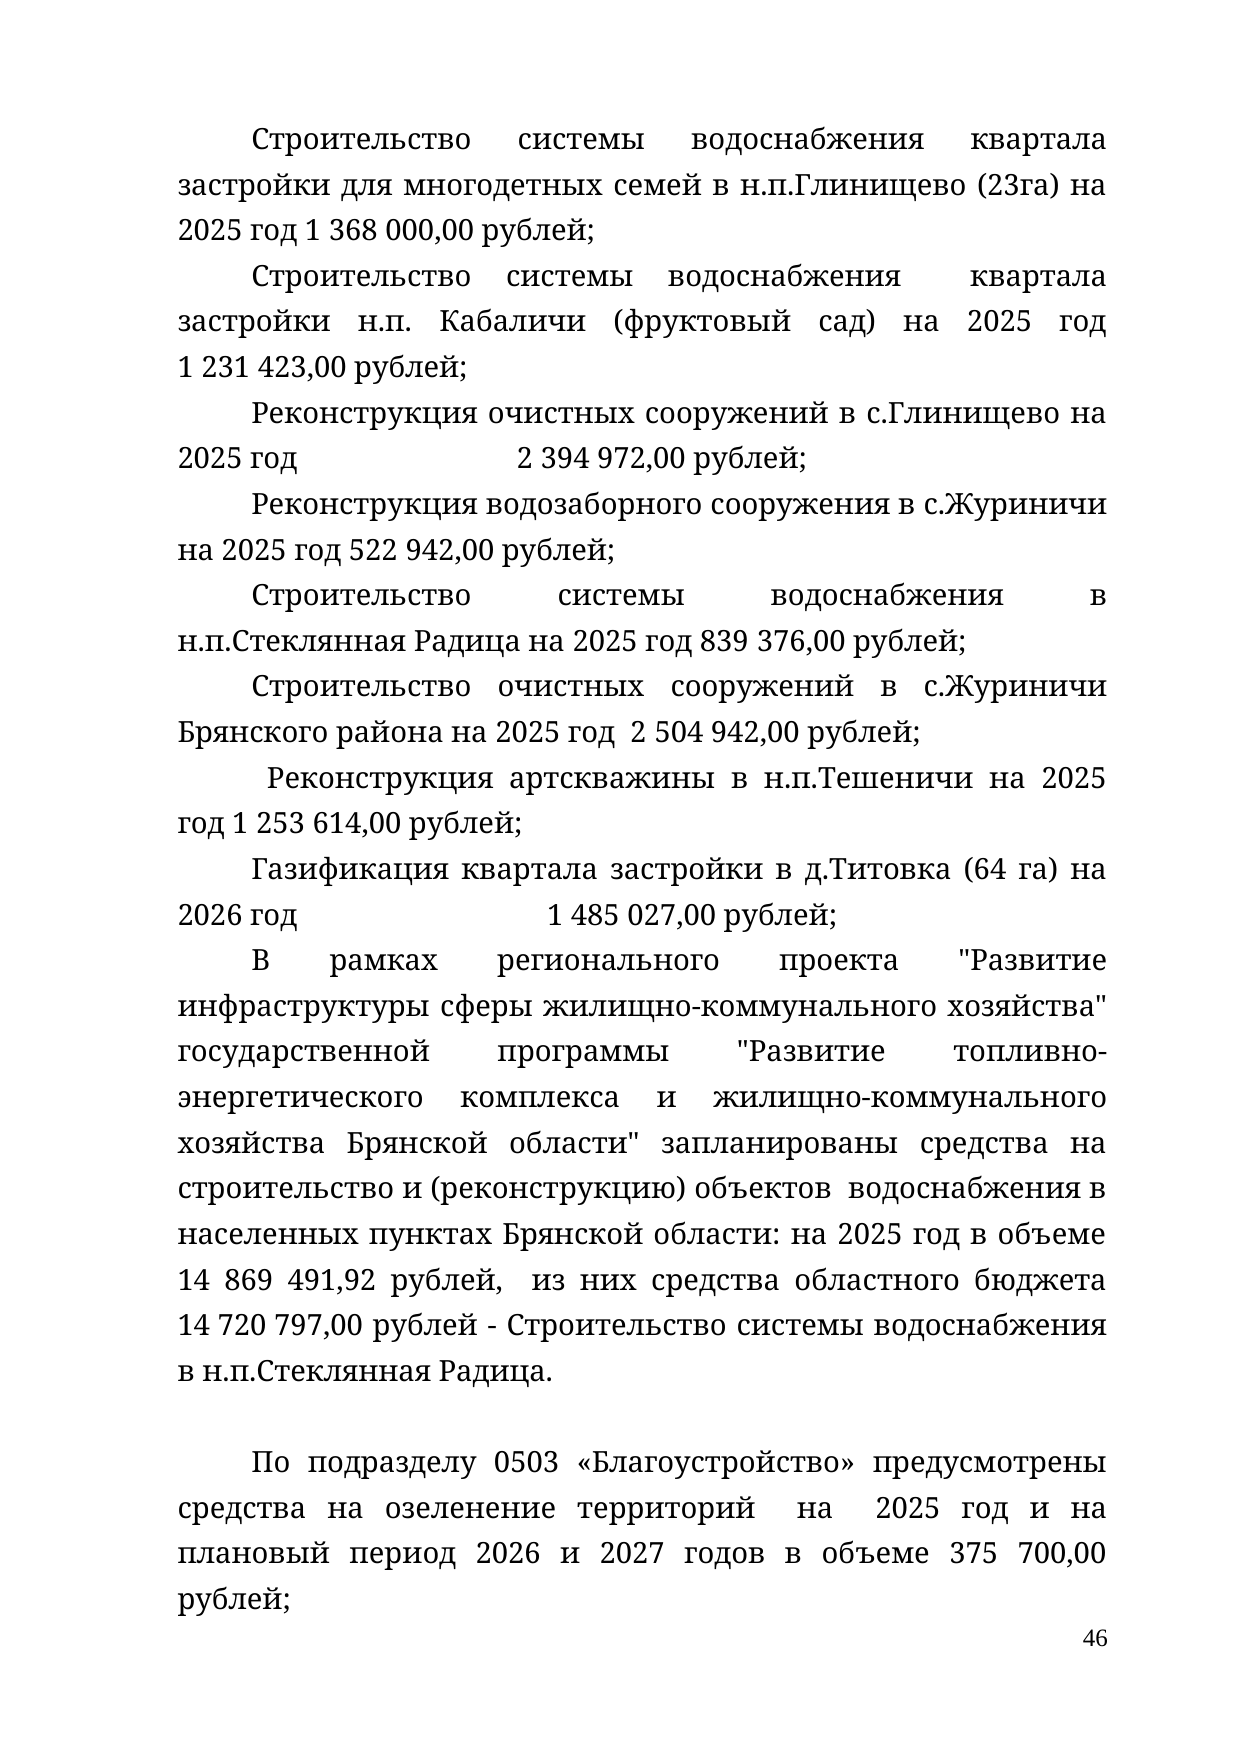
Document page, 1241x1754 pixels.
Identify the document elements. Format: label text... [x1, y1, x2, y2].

text Реконструкция очистных сооружений в с.Глинищево на 2025 год 2 394 972,00 рублей; [177, 392, 1107, 477]
text Строительство очистных сооружений в с.Журиничи Брянского района на 2025 год 2 504 942,00 рублей; [177, 666, 1107, 751]
text Строительство системы водоснабжения в н.п.Стеклянная Радица на 2025 год 839 376,00 рублей; [177, 574, 1107, 660]
text Строительство системы водоснабжения квартала застройки н.п. Кабаличи (фруктовый сад) на 2025 год 1 231 423,00 рублей; [177, 255, 1107, 386]
text По подразделу 0503 «Благоустройство» предусмотрены средства на озеленение территорий на 2025 год и на плановый период 2026 и 2027 годов в объеме 375 700,00 рублей; [177, 1441, 1107, 1618]
text Реконструкция водозаборного сооружения в с.Журиничи на 2025 год 522 942,00 рублей; [177, 483, 1107, 568]
text В рамках регионального проекта "Развитие инфраструктуры сферы жилищно-коммунального хозяйства" государственной программы "Развитие топливно-энергетического комплекса и жилищно-коммунального хозяйства Брянской области" запланированы средства на строительство и (реконструкцию) объектов водоснабжения в населенных пунктах Брянской области: на 2025 год в объеме 14 869 491,92 рублей, из них средства областного бюджета 14 720 797,00 рублей - Строительство системы водоснабжения в н.п.Стеклянная Радица. [177, 939, 1107, 1390]
text Строительство системы водоснабжения квартала застройки для многодетных семей в н.п.Глинищево (23га) на 2025 год 1 368 000,00 рублей; [177, 118, 1107, 249]
text Реконструкция артскважины в н.п.Тешеничи на 2025 год 1 253 614,00 рублей; [177, 757, 1107, 842]
text Газификация квартала застройки в д.Титовка (64 га) на 2026 год 1 485 027,00 рублей; [177, 848, 1107, 933]
